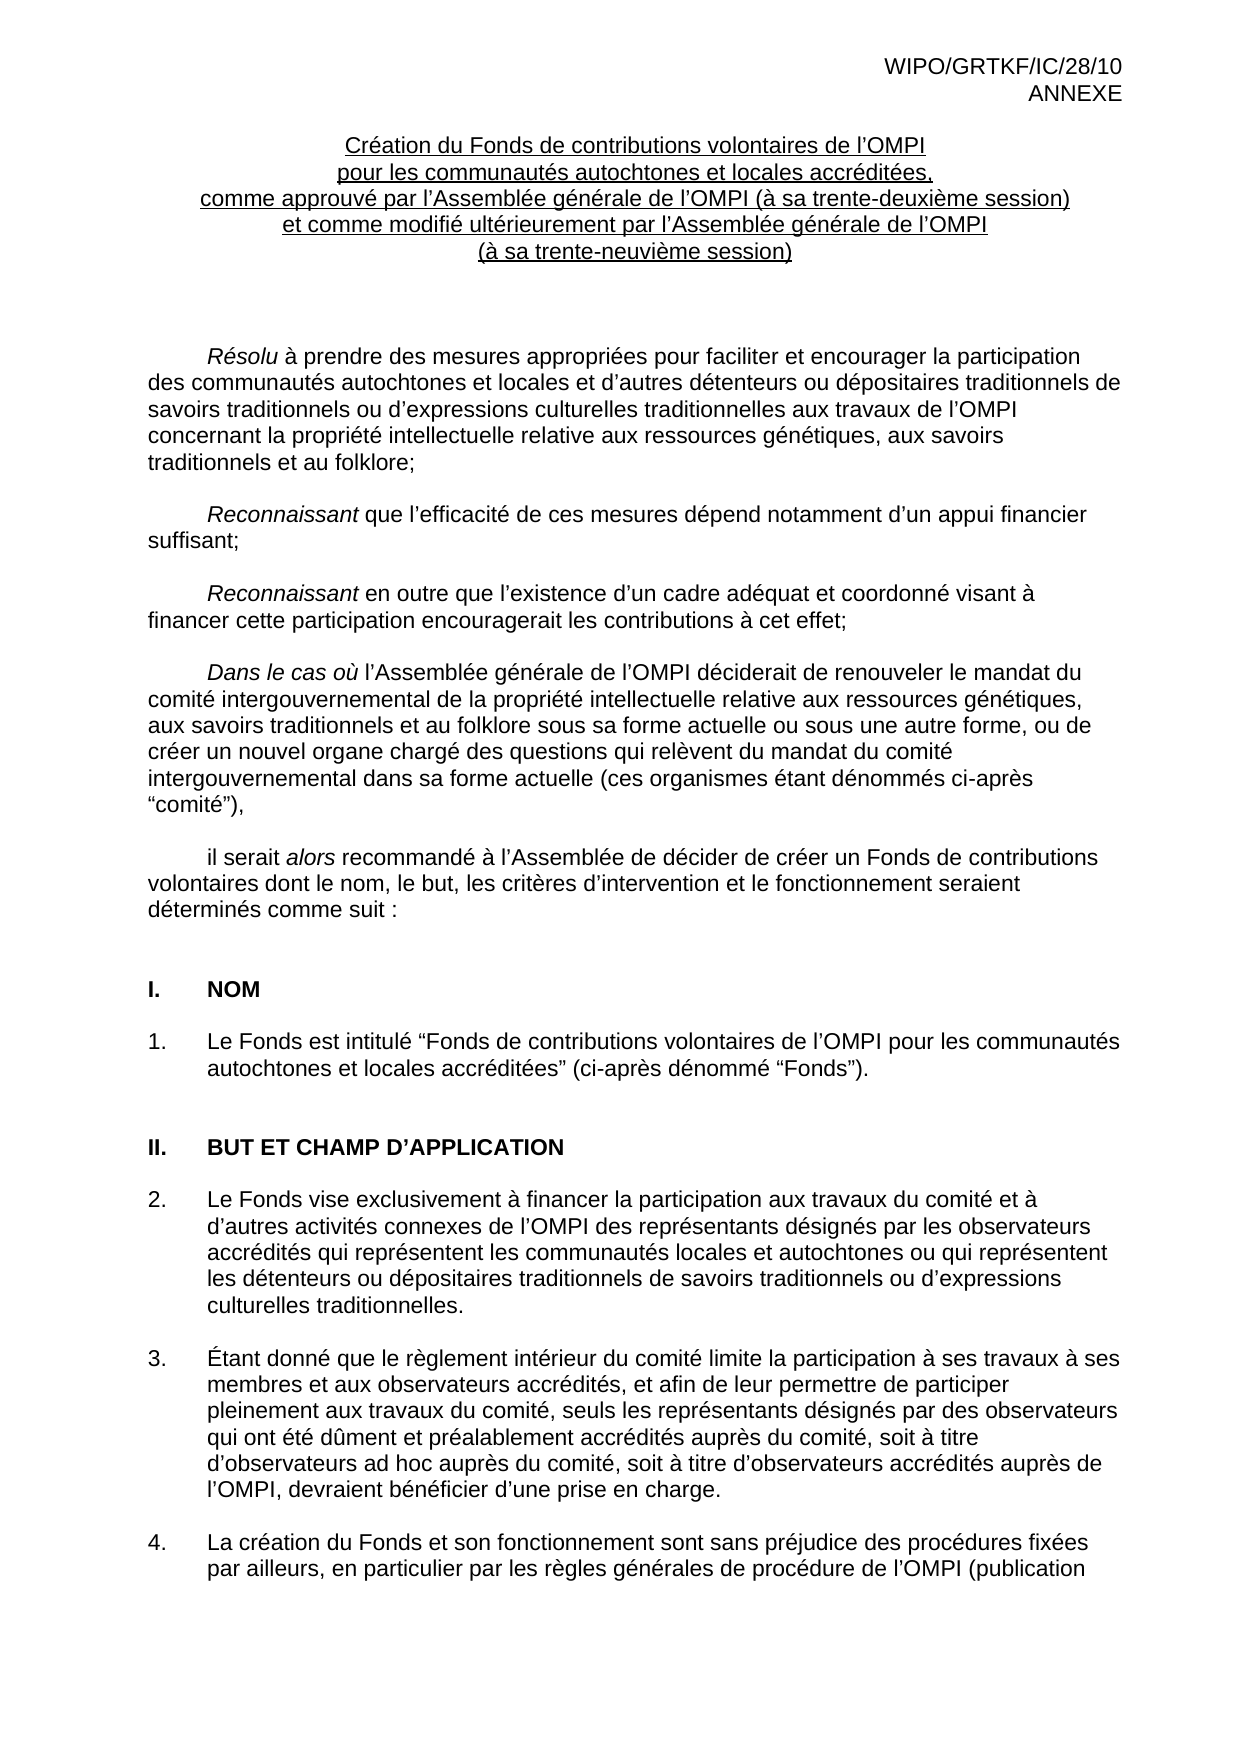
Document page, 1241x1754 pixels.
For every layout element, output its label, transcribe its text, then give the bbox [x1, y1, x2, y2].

text Création du Fonds de contributions volontaires de l’OMPI pour les communautés autochtones et locales accréditées, [148, 132, 1122, 185]
text Reconnaissant en outre que l’existence d’un cadre adéquat et coordonné visant à financer cette participation encouragerait les contributions à cet effet; [148, 580, 1122, 633]
text I. NOM [148, 976, 1122, 1002]
text Résolu à prendre des mesures appropriées pour faciliter et encourager la participation des communautés autochtones et locales et d’autres détenteurs ou dépositaires traditionnels de savoirs traditionnels ou d’expressions culturelles traditionnelles aux travaux de l’OMPI concernant la propriété intellectuelle relative aux ressources génétiques, aux savoirs traditionnels et au folklore; [148, 343, 1122, 475]
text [148, 1529, 1122, 1582]
text il serait alors recommandé à l’Assemblée de décider de créer un Fonds de contributions volontaires dont le nom, le but, les critères d’intervention et le fonctionnement seraient déterminés comme suit : [148, 844, 1122, 923]
text Dans le cas où l’Assemblée générale de l’OMPI déciderait de renouveler le mandat du comité intergouvernemental de la propriété intellectuelle relative aux ressources génétiques, aux savoirs traditionnels et au folklore sous sa forme actuelle ou sous une autre forme, ou de créer un nouvel organe chargé des questions qui relèvent du mandat du comité intergouvernemental dans sa forme actuelle (ces organismes étant dénommés ci-après “comité”), [148, 659, 1122, 817]
text II. BUT ET CHAMP D’APPLICATION [148, 1134, 1122, 1160]
text 1. Le Fonds est intitulé “Fonds de contributions volontaires de l’OMPI pour les communautés autochtones et locales accréditées” (ci-après dénommé “Fonds”). [148, 1028, 1122, 1081]
text Reconnaissant que l’efficacité de ces mesures dépend notamment d’un appui financier suffisant; [148, 501, 1122, 554]
text 3. Étant donné que le règlement intérieur du comité limite la participation à ses travaux à ses membres et aux observateurs accrédités, et afin de leur permettre de participer pleinement aux travaux du comité, seuls les représentants désignés par des observateurs qui ont été dûment et préalablement accrédités auprès du comité, soit à titre d’observateurs ad hoc auprès du comité, soit à titre d’observateurs accrédités auprès de l’OMPI, devraient bénéficier d’une prise en charge. [148, 1344, 1122, 1503]
text 2. Le Fonds vise exclusivement à financer la participation aux travaux du comité et à d’autres activités connexes de l’OMPI des représentants désignés par les observateurs accrédités qui représentent les communautés locales et autochtones ou qui représentent les détenteurs ou dépositaires traditionnels de savoirs traditionnels ou d’expressions culturelles traditionnelles. [148, 1186, 1122, 1318]
text comme approuvé par l’Assemblée générale de l’OMPI (à sa trente-deuxième session) et comme modifié ultérieurement par l’Assemblée générale de l’OMPI (à sa trente-neuvième session) [148, 185, 1122, 264]
